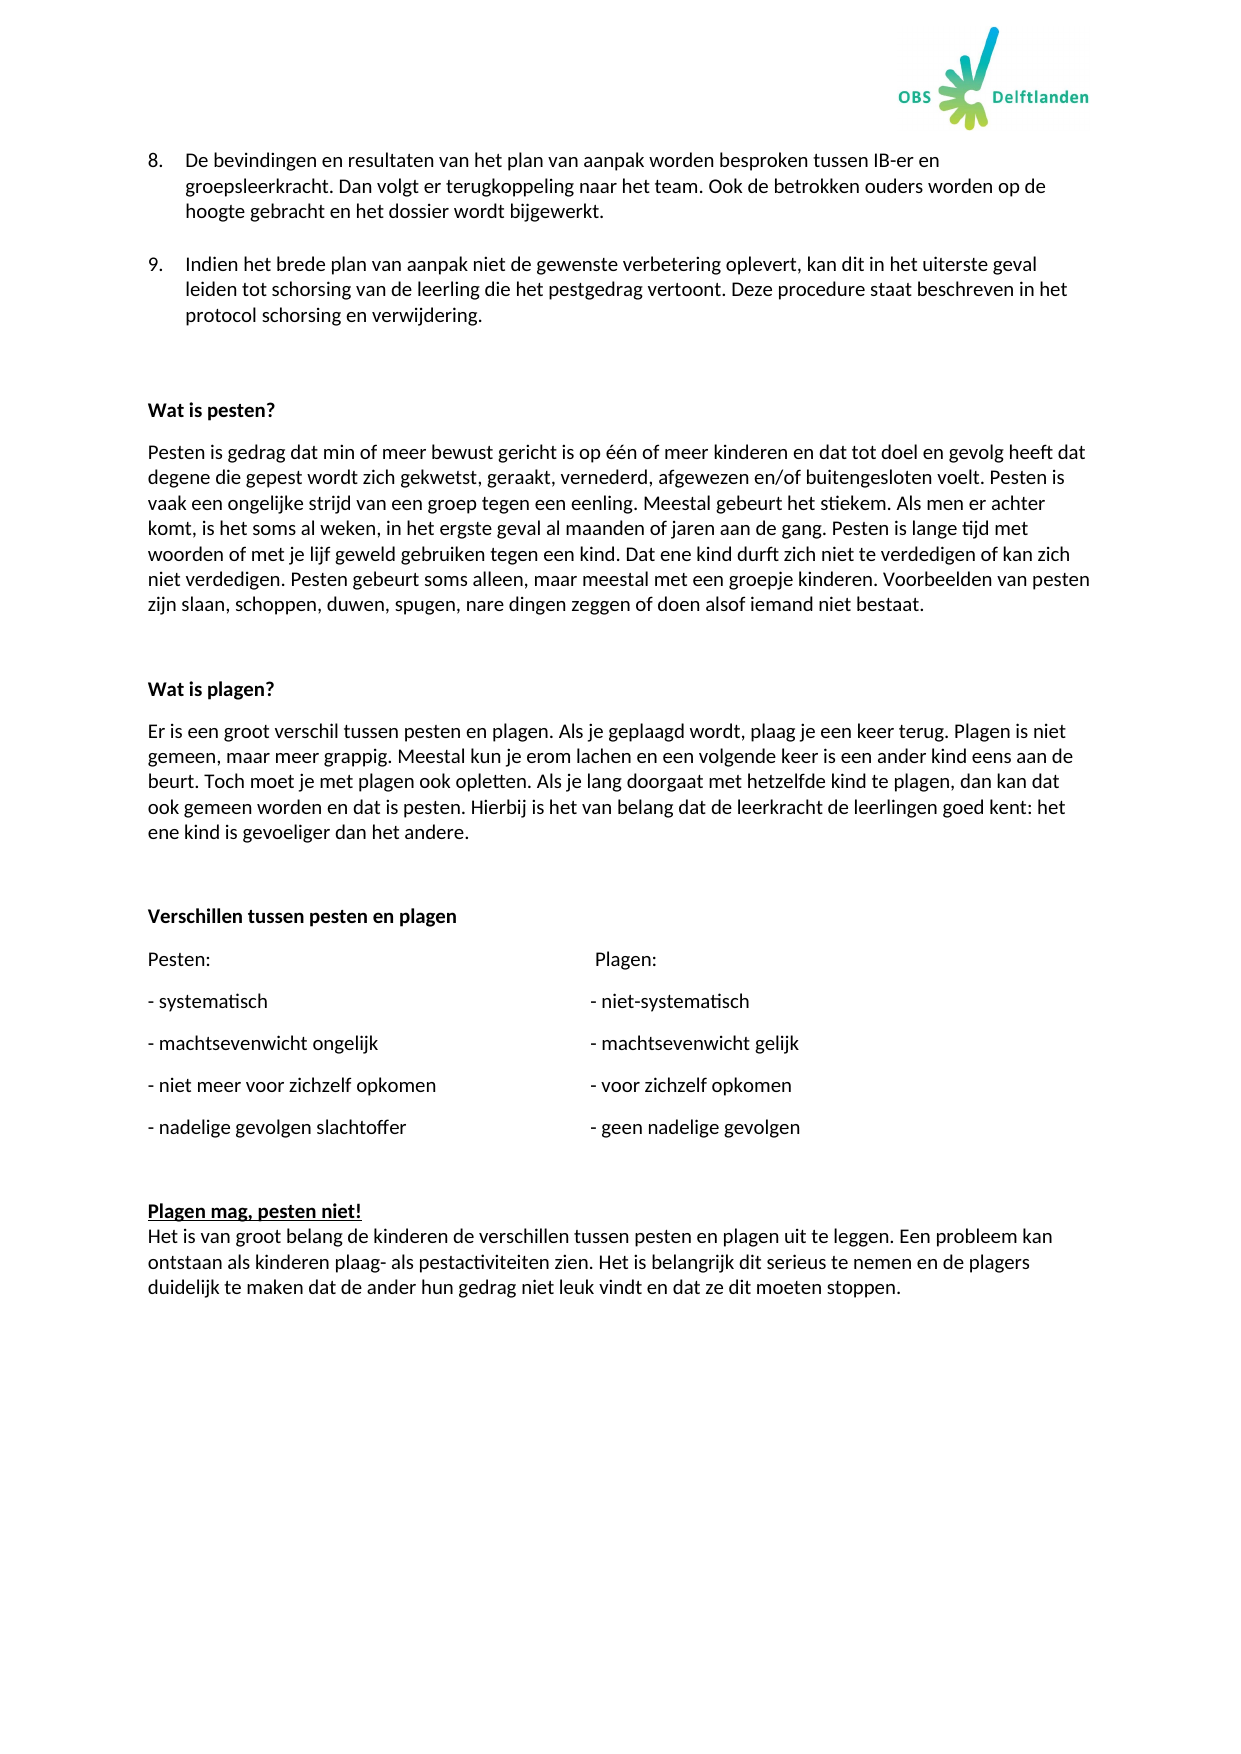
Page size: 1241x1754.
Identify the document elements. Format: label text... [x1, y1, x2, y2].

text Pesten is gedrag dat min of meer bewust gericht is op één of meer kinderen en dat tot doel en gevolg heeft dat degene die gepest wordt zich gekwetst, geraakt, vernederd, afgewezen en/of buitengesloten voelt. Pesten is vaak een ongelijke strijd van een groep tegen een eenling. Meestal gebeurt het stiekem. Als men er achter komt, is het soms al weken, in het ergste geval al maanden of jaren aan de gang. Pesten is lange tijd met woorden of met je lijf geweld gebruiken tegen een kind. Dat ene kind durft zich niet te verdedigen of kan zich niet verdedigen. Pesten gebeurt soms alleen, maar meestal met een groepje kinderen. Voorbeelden van pesten zijn slaan, schoppen, duwen, spugen, nare dingen zeggen of doen alsof iemand niet bestaat. [148, 439, 1093, 617]
text - systematisch - niet-systematisch [148, 988, 1093, 1013]
text Pesten: Plagen: [148, 946, 1093, 971]
text Wat is plagen? [148, 676, 1093, 701]
text Het is van groot belang de kinderen de verschillen tussen pesten en plagen uit te leggen. Een probleem kan ontstaan als kinderen plaag- als pestactiviteiten zien. Het is belangrijk dit serieus te nemen en de plagers duidelijk te maken dat de ander hun gedrag niet leuk vindt en dat ze dit moeten stoppen. [148, 1224, 1093, 1300]
text Wat is pesten? [148, 397, 1093, 422]
list Indien het brede plan van aanpak niet de gewenste verbetering oplevert, kan dit in het uiterste geval leiden tot schorsing van de leerling die het pestgedrag vertoont. Deze procedure staat beschreven in het protocol schorsing en verwijdering. [148, 251, 1093, 327]
list De bevindingen en resultaten van het plan van aanpak worden besproken tussen IB-er en groepsleerkracht. Dan volgt er terugkoppeling naar het team. Ook de betrokken ouders worden op de hoogte gebracht en het dossier wordt bijgewerkt. [148, 148, 1093, 224]
text Plagen mag, pesten niet! [148, 1198, 1093, 1224]
text - machtsevenwicht ongelijk - machtsevenwicht gelijk [148, 1030, 1093, 1055]
text - nadelige gevolgen slachtoffer - geen nadelige gevolgen [148, 1114, 1093, 1139]
text Verschillen tussen pesten en plagen [148, 904, 1093, 929]
text Er is een groot verschil tussen pesten en plagen. Als je geplaagd wordt, plaag je een keer terug. Plagen is niet gemeen, maar meer grappig. Meestal kun je erom lachen en een volgende keer is een ander kind eens aan de beurt. Toch moet je met plagen ook opletten. Als je lang doorgaat met hetzelfde kind te plagen, dan kan dat ook gemeen worden en dat is pesten. Hierbij is het van belang dat de leerkracht de leerlingen goed kent: het ene kind is gevoeliger dan het andere. [148, 718, 1093, 845]
picture [897, 26, 1090, 131]
text - niet meer voor zichzelf opkomen - voor zichzelf opkomen [148, 1072, 1093, 1097]
